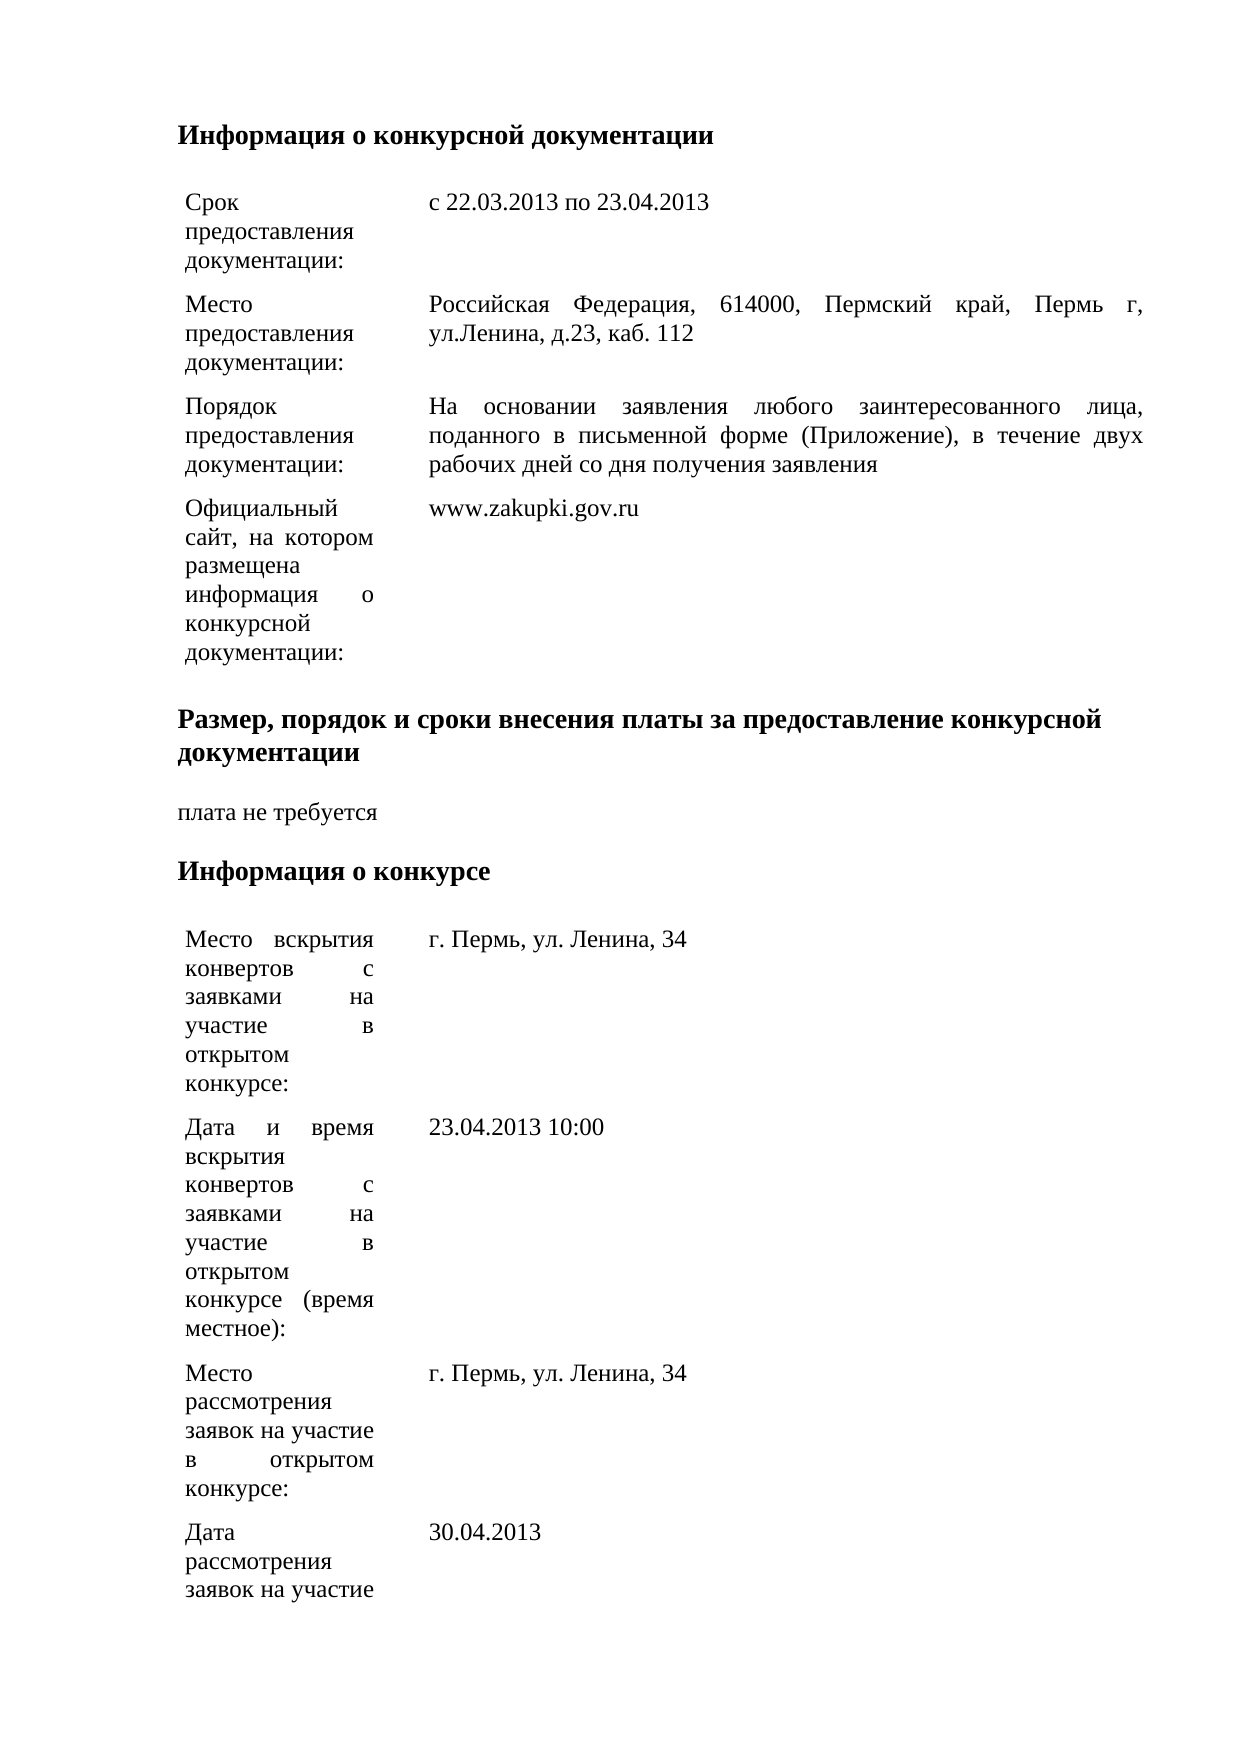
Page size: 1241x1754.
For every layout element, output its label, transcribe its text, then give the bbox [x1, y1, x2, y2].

table_cell www.zakupki.gov.ru [421, 485, 1152, 673]
table_header Место вскрытия конвертов с заявками на участие в открытом конкурсе: [177, 916, 421, 1104]
table_header Срок предоставления документации: [177, 180, 421, 282]
table_header c 22.03.2013 по 23.04.2013 [421, 180, 1152, 282]
table_cell г. Пермь, ул. Ленина, 34 [421, 1350, 1152, 1509]
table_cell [177, 1509, 421, 1611]
text Информация о конкурсе [177, 854, 1152, 887]
table_cell Порядок предоставления документации: [177, 384, 421, 485]
table_cell Дата и время вскрытия конвертов с заявками на участие в открытом конкурсе (время местное): [177, 1104, 421, 1350]
table_cell Место рассмотрения заявок на участие в открытом конкурсе: [177, 1350, 421, 1509]
table_cell Место предоставления документации: [177, 282, 421, 383]
table_cell На основании заявления любого заинтересованного лица, поданного в письменной форме (Приложение), в течение двух рабочих дней со дня получения заявления [421, 384, 1152, 485]
text Информация о конкурсной документации [177, 118, 1152, 151]
table_header г. Пермь, ул. Ленина, 34 [421, 916, 1152, 1104]
table_cell Официальный сайт, на котором размещена информация о конкурсной документации: [177, 485, 421, 673]
table_cell 30.04.2013 [421, 1509, 1152, 1611]
text Размер, порядок и сроки внесения платы за предоставление конкурсной документации [177, 703, 1152, 767]
table_cell 23.04.2013 10:00 [421, 1104, 1152, 1350]
table_header плата не требуется [177, 797, 1152, 825]
table_cell Российская Федерация, 614000, Пермский край, Пермь г, ул.Ленина, д.23, каб. 112 [421, 282, 1152, 383]
